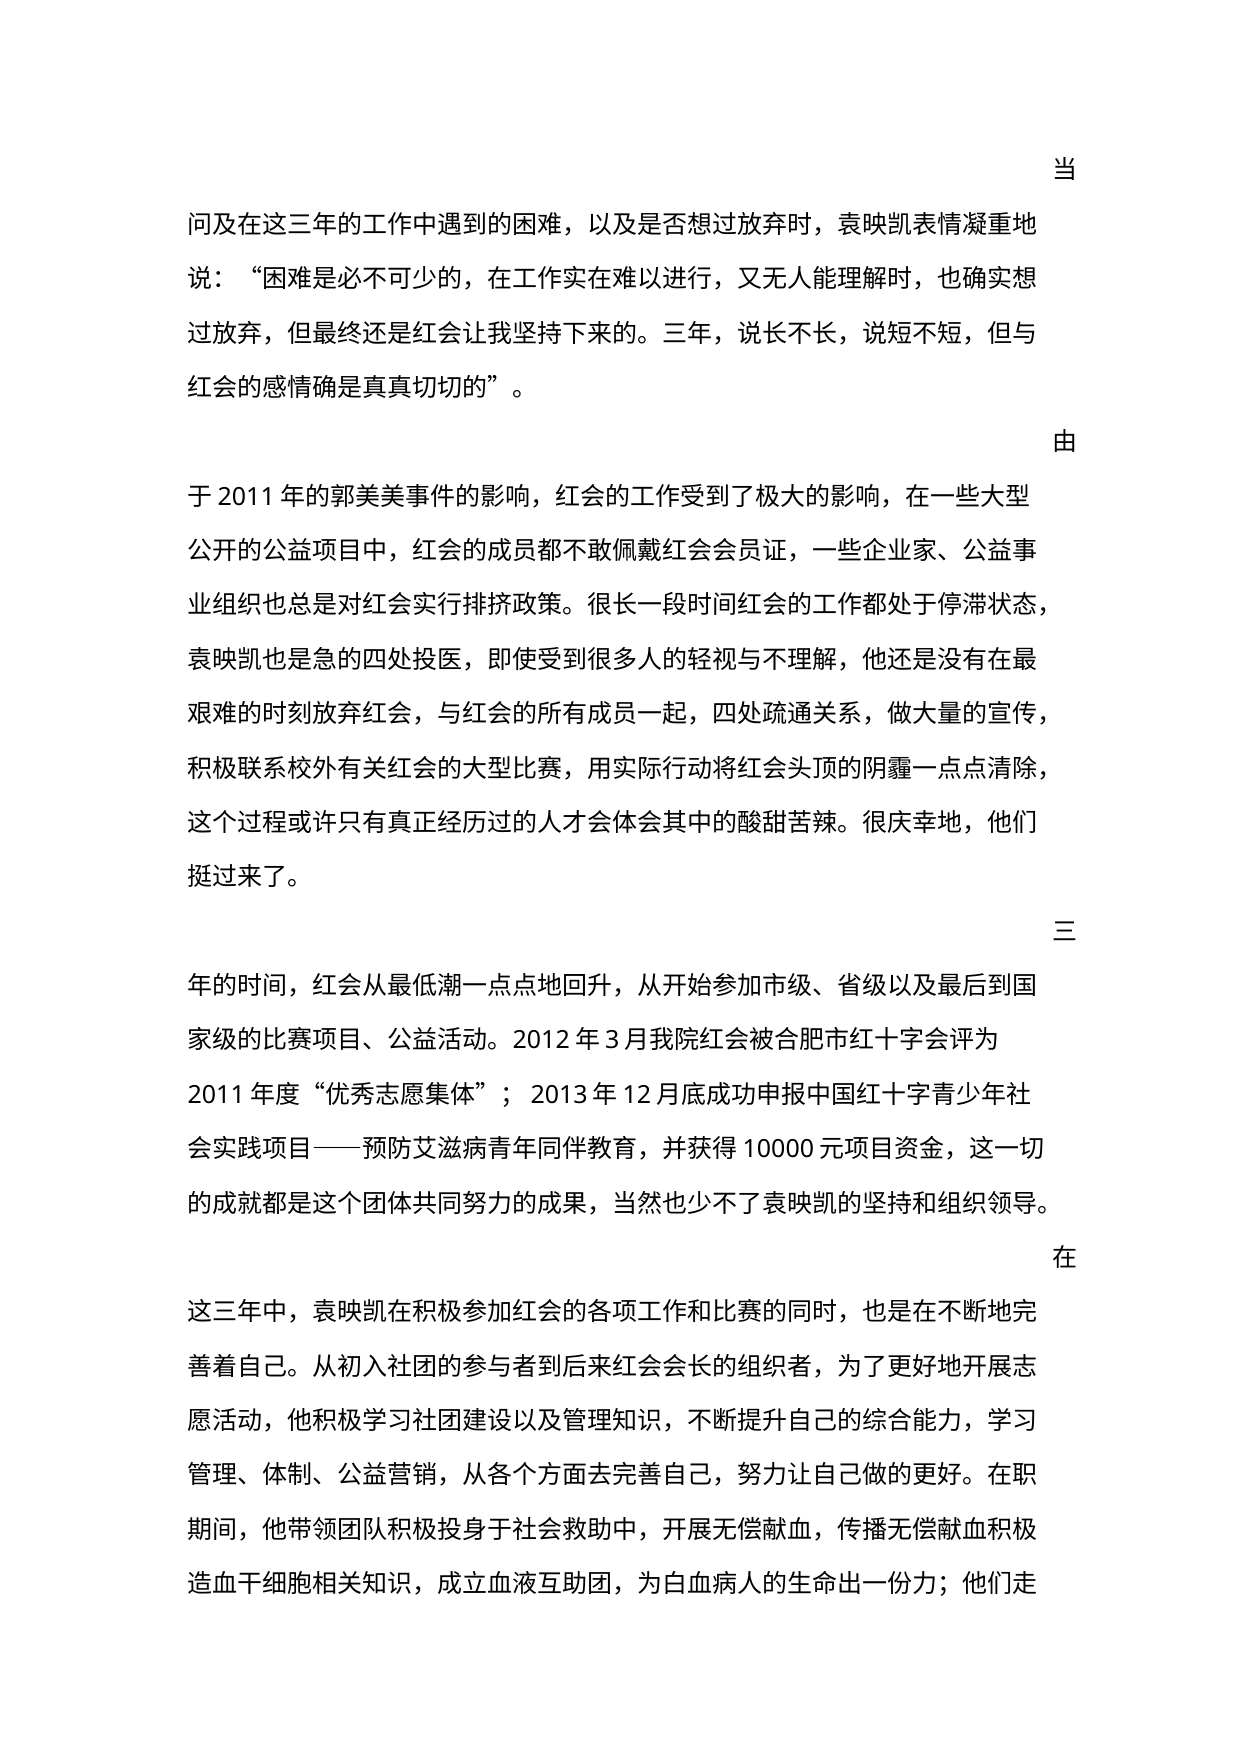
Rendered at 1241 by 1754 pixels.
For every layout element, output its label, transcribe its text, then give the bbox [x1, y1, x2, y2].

text 当问及在这三年的工作中遇到的困难，以及是否想过放弃时，袁映凯表情凝重地说：“困难是必不可少的，在工作实在难以进行，又无人能理解时，也确实想过放弃，但最终还是红会让我坚持下来的。三年，说长不长，说短不短，但与红会的感情确是真真切切的”。 [187, 150, 1053, 404]
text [187, 1237, 1053, 1600]
text 三年的时间，红会从最低潮一点点地回升，从开始参加市级、省级以及最后到国家级的比赛项目、公益活动。2012年3月我院红会被合肥市红十字会评为2011年度“优秀志愿集体”； 2013年12月底成功申报中国红十字青少年社会实践项目——预防艾滋病青年同伴教育，并获得10000元项目资金，这一切的成就都是这个团体共同努力的成果，当然也少不了袁映凯的坚持和组织领导。 [187, 911, 1053, 1219]
text 由于2011年的郭美美事件的影响，红会的工作受到了极大的影响，在一些大型公开的公益项目中，红会的成员都不敢佩戴红会会员证，一些企业家、公益事业组织也总是对红会实行排挤政策。很长一段时间红会的工作都处于停滞状态，袁映凯也是急的四处投医，即使受到很多人的轻视与不理解，他还是没有在最艰难的时刻放弃红会，与红会的所有成员一起，四处疏通关系，做大量的宣传，积极联系校外有关红会的大型比赛，用实际行动将红会头顶的阴霾一点点清除，这个过程或许只有真正经历过的人才会体会其中的酸甜苦辣。很庆幸地，他们挺过来了。 [187, 422, 1053, 893]
